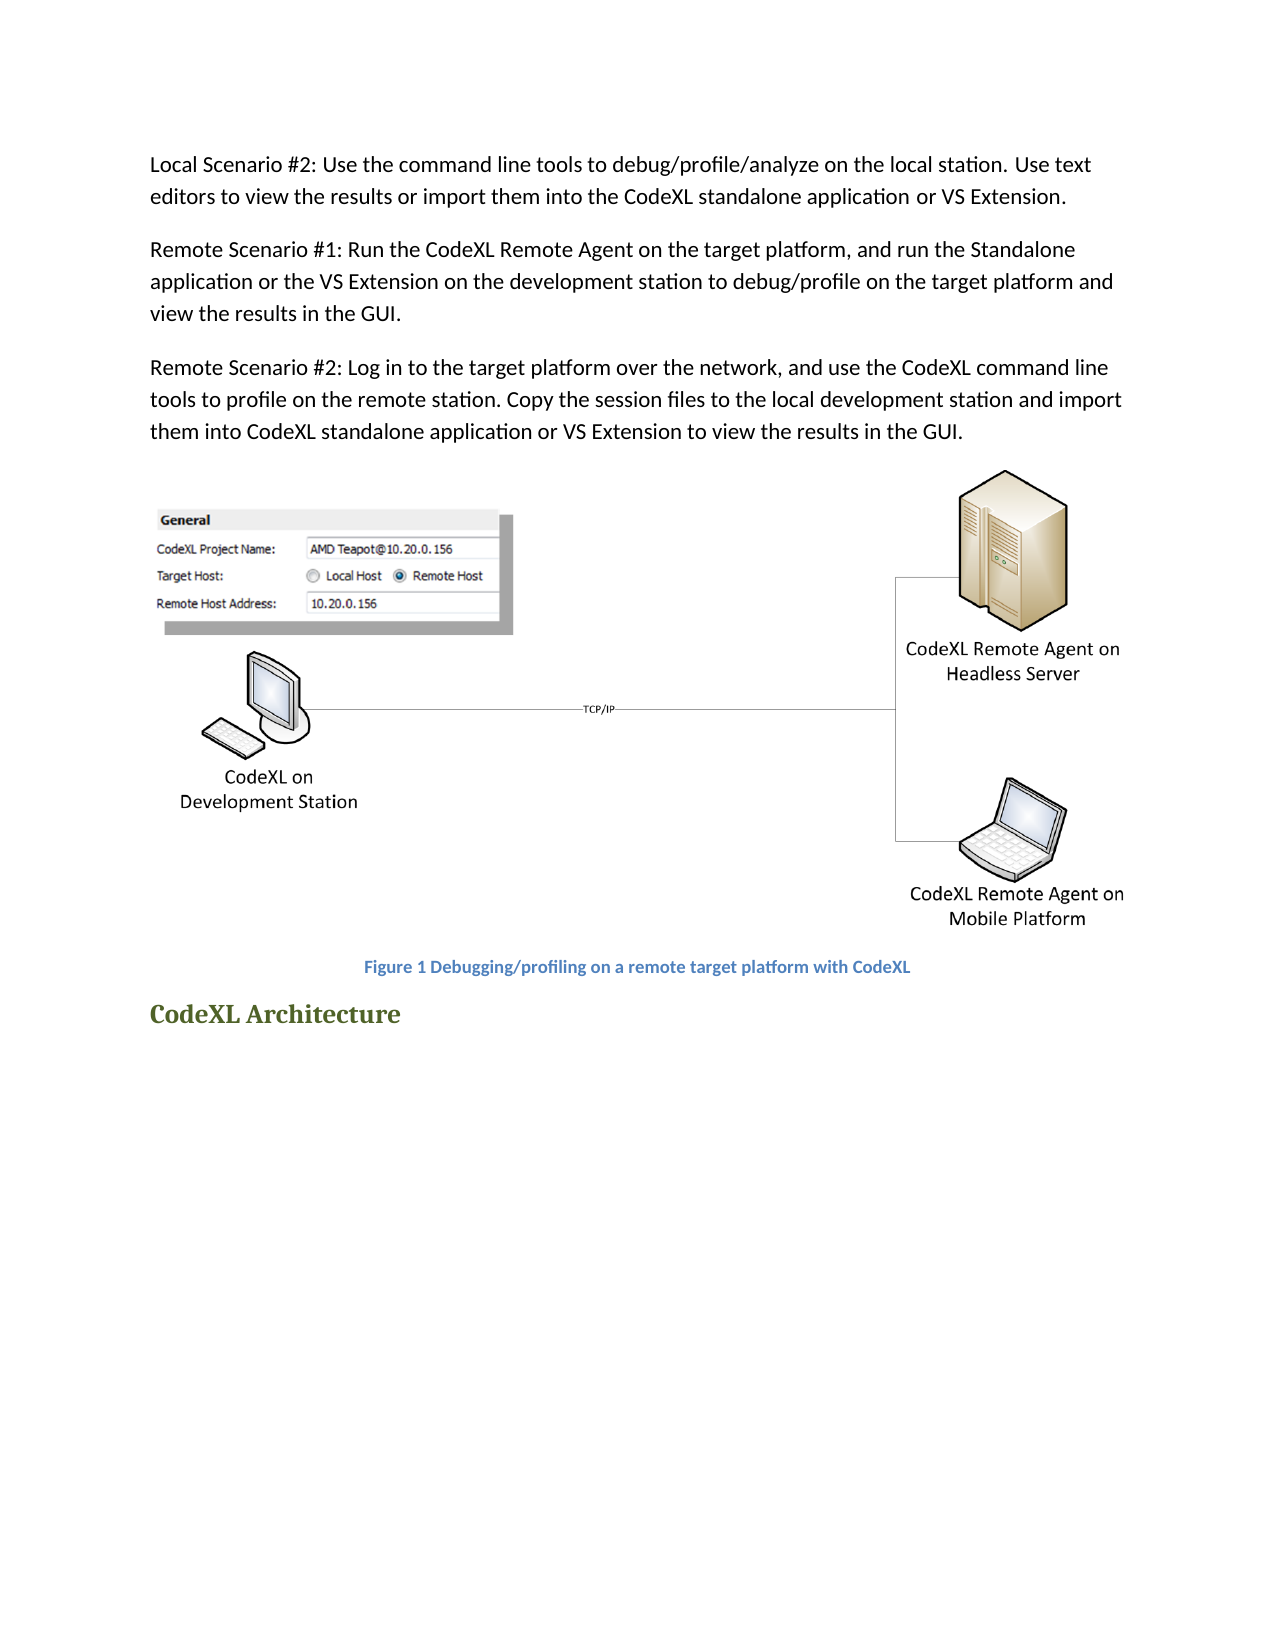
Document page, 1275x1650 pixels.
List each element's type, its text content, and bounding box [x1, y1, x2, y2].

picture [150, 470, 1125, 931]
text Remote Scenario #2: Log in to the target platform over the network, and use the CodeXL command line tools to profile on the remote station. Copy the session files to the local development station and import them into CodeXL standalone application or VS Extension to view the results in the GUI. [150, 353, 1125, 445]
subtitle CodeXL Architecture [150, 999, 1125, 1030]
text Remote Scenario #1: Run the CodeXL Remote Agent on the target platform, and run the Standalone application or the VS Extension on the development station to debug/profile on the target platform and view the results in the GUI. [150, 235, 1125, 328]
text Local Scenario #2: Use the command line tools to debug/profile/analyze on the local station. Use text editors to view the results or import them into the CodeXL standalone application or VS Extension. [150, 150, 1125, 210]
